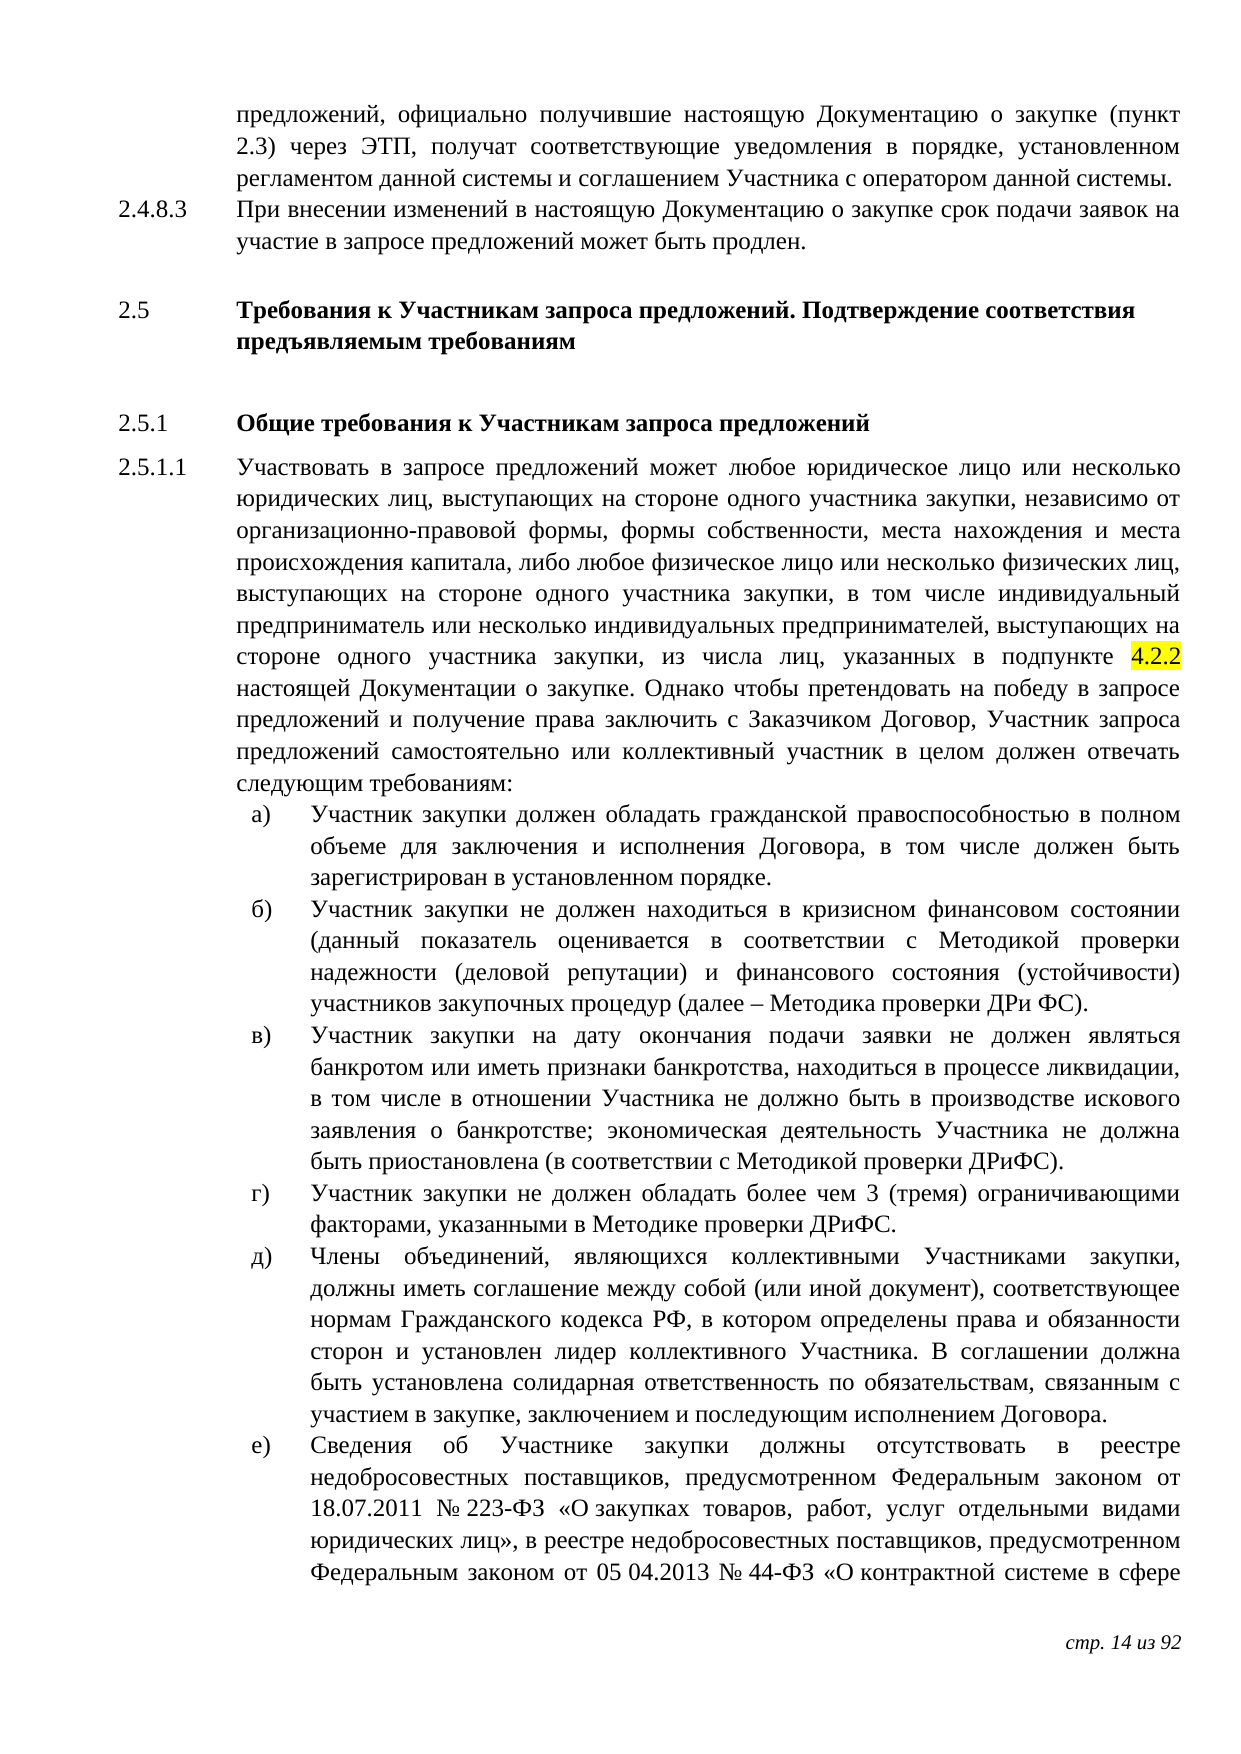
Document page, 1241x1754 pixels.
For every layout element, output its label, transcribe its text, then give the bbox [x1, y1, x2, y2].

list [118, 99, 1181, 191]
list При внесении изменений в настоящую Документацию о закупке срок подачи заявок на участие в запросе предложений может быть продлен. [118, 194, 1181, 254]
list Члены объединений, являющихся коллективными Участниками закупки, должны иметь соглашение между собой (или иной документ), соответствующее нормам Гражданского кодекса РФ, в котором определены права и обязанности сторон и установлен лидер коллективного Участника. В соглашении должна быть установлена солидарная ответственность по обязательствам, связанным с участием в закупке, заключением и последующим исполнением Договора. [251, 1241, 1181, 1428]
list Участник закупки не должен находиться в кризисном финансовом состоянии (данный показатель оценивается в соответствии с Методикой проверки надежности (деловой репутации) и финансового состояния (устойчивости) участников закупочных процедур (далее – Методика проверки ДРи ФС). [251, 894, 1181, 1017]
list Участник закупки на дату окончания подачи заявки не должен являться банкротом или иметь признаки банкротства, находиться в процессе ликвидации, в том числе в отношении Участника не должно быть в производстве искового заявления о банкротстве; экономическая деятельность Участника не должна быть приостановлена (в соответствии с Методикой проверки ДРиФС). [251, 1020, 1181, 1175]
list Общие требования к Участникам запроса предложений [118, 408, 1181, 437]
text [251, 1430, 1181, 1585]
list Участник закупки должен обладать гражданской правоспособностью в полном объеме для заключения и исполнения Договора, в том числе должен быть зарегистрирован в установленном порядке. [251, 799, 1181, 891]
list Участник закупки не должен обладать более чем 3 (тремя) ограничивающими факторами, указанными в Методике проверки ДРиФС. [251, 1178, 1181, 1238]
list Участвовать в запросе предложений может любое юридическое лицо или несколько юридических лиц, выступающих на стороне одного участника закупки, независимо от организационно-правовой формы, формы собственности, места нахождения и места происхождения капитала, либо любое физическое лицо или несколько физических лиц, выступающих на стороне одного участника закупки, в том числе индивидуальный предприниматель или несколько индивидуальных предпринимателей, выступающих на стороне одного участника закупки, из числа лиц, указанных в подпункте 4.2.2 настоящей Документации о закупке. Однако чтобы претендовать на победу в запросе предложений и получение права заключить с Заказчиком Договор, Участник запроса предложений самостоятельно или коллективный участник в целом должен отвечать следующим требованиям: [118, 452, 1181, 796]
subtitle Требования к Участникам запроса предложений. Подтверждение соответствия предъявляемым требованиям [118, 295, 1181, 355]
